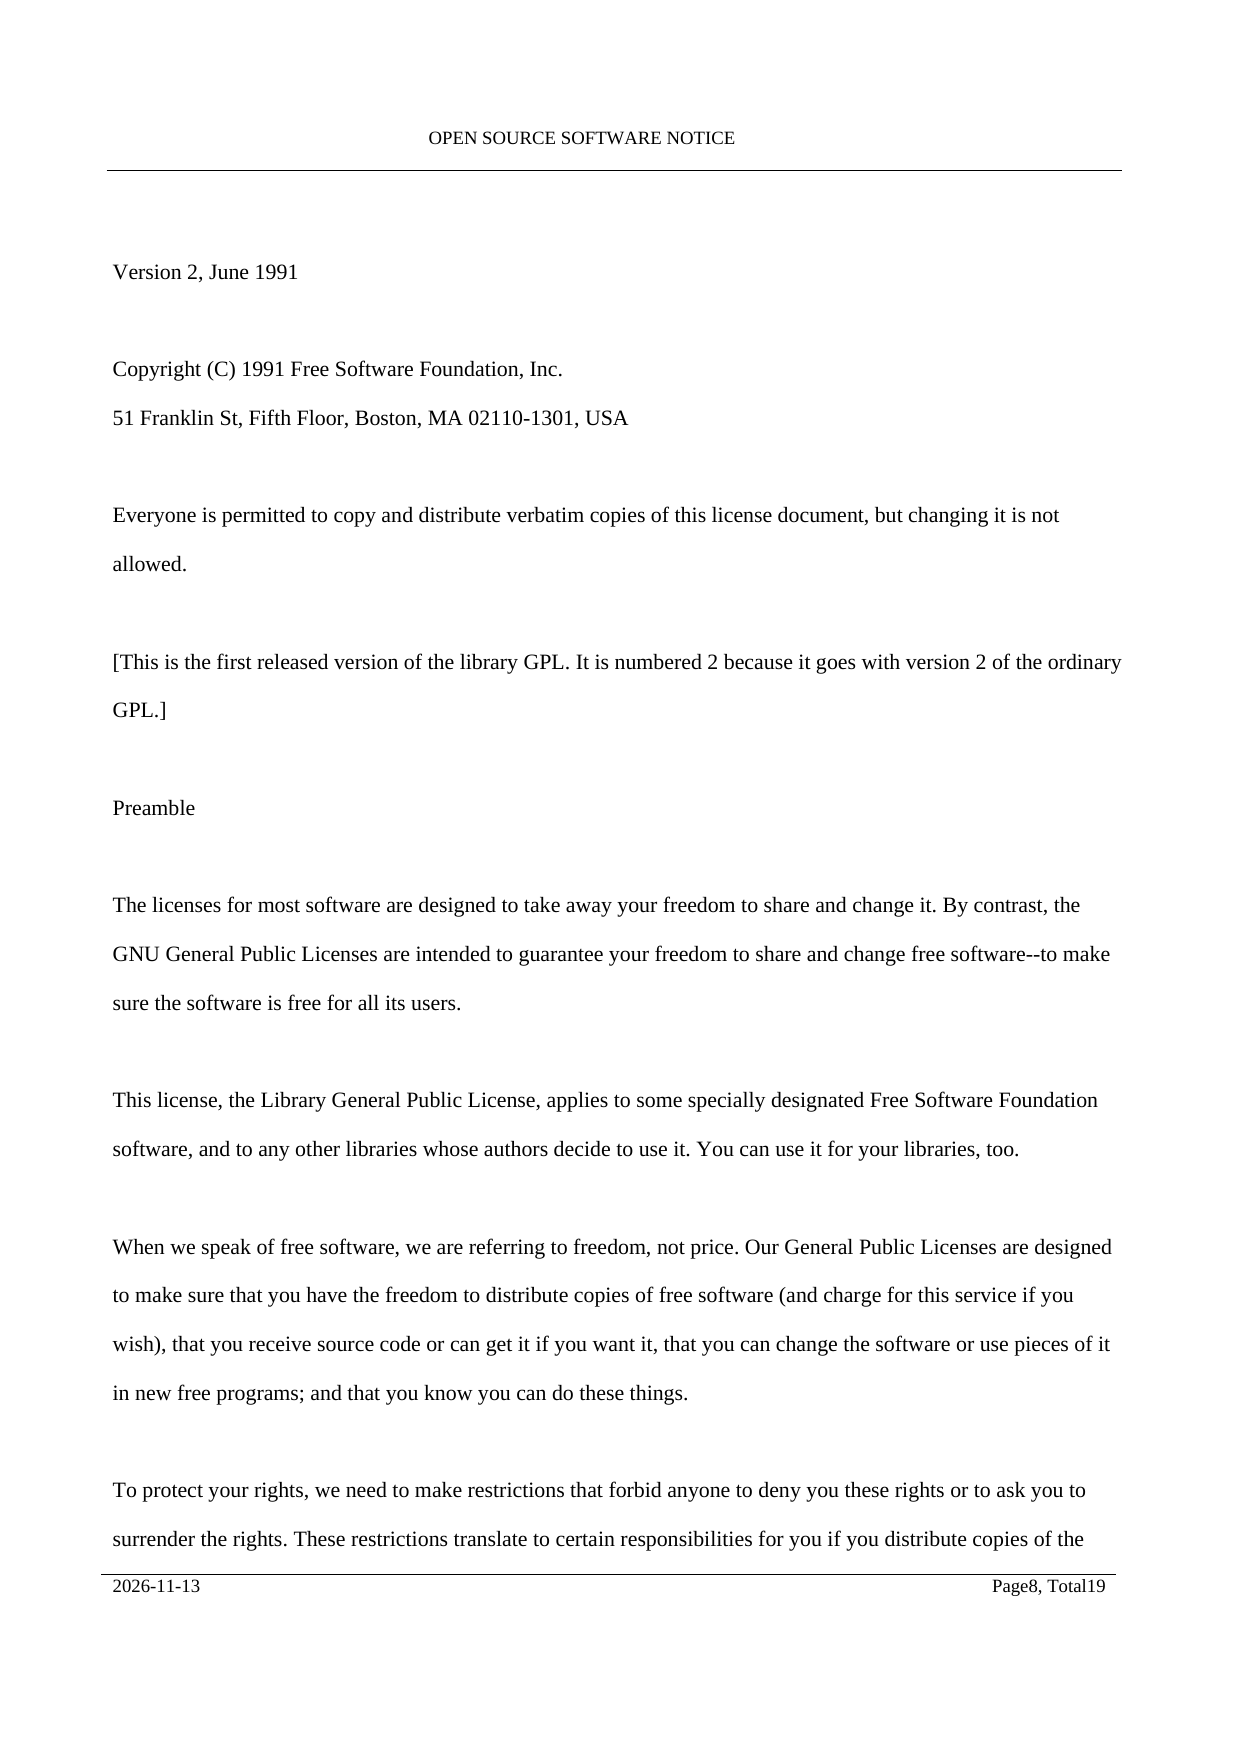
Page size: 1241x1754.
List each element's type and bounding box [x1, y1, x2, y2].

text [112, 206, 1128, 1555]
